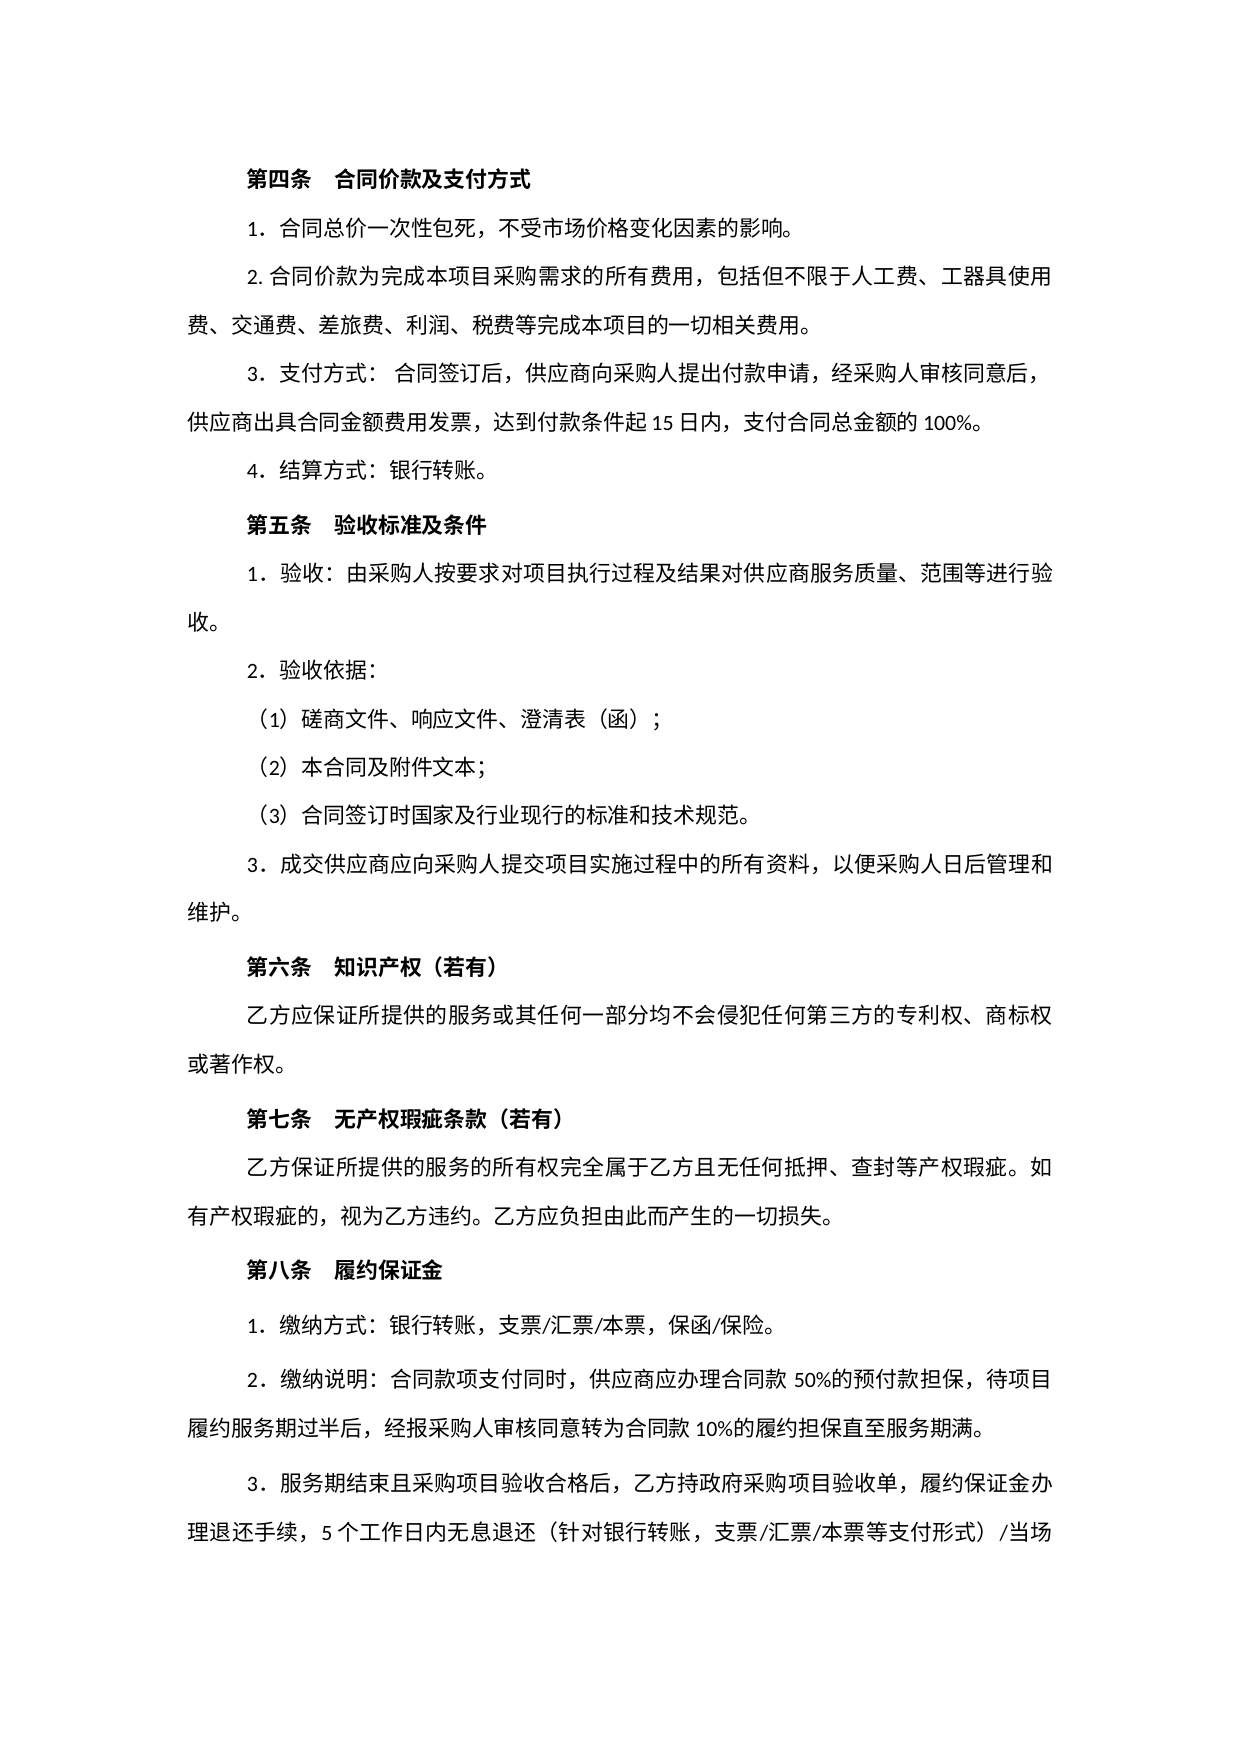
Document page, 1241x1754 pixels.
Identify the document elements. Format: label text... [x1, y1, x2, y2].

text 2．验收依据： [187, 653, 1053, 685]
text 1．缴纳方式：银行转账，支票/汇票/本票，保函/保险。 [187, 1307, 1053, 1340]
text 第七条 无产权瑕疵条款（若有） [187, 1101, 1053, 1134]
text 4．结算方式：银行转账。 [187, 453, 1053, 485]
text 第六条 知识产权（若有） [187, 949, 1053, 982]
text 第五条 验收标准及条件 [187, 507, 1053, 540]
text 2．缴纳说明：合同款项支付同时，供应商应办理合同款50%的预付款担保，待项目履约服务期过半后，经报采购人审核同意转为合同款10%的履约担保直至服务期满。 [187, 1362, 1053, 1443]
text 2. 合同价款为完成本项目采购需求的所有费用，包括但不限于人工费、工器具使用费、交通费、差旅费、利润、税费等完成本项目的一切相关费用。 [187, 259, 1053, 340]
text 3．成交供应商应向采购人提交项目实施过程中的所有资料，以便采购人日后管理和维护。 [187, 846, 1053, 927]
text 乙方应保证所提供的服务或其任何一部分均不会侵犯任何第三方的专利权、商标权或著作权。 [187, 998, 1053, 1079]
text 第四条 合同价款及支付方式 [187, 162, 1053, 194]
text 乙方保证所提供的服务的所有权完全属于乙方且无任何抵押、查封等产权瑕疵。如有产权瑕疵的，视为乙方违约。乙方应负担由此而产生的一切损失。 [187, 1149, 1053, 1231]
text （3）合同签订时国家及行业现行的标准和技术规范。 [187, 798, 1053, 830]
text （1）磋商文件、响应文件、澄清表（函）； [187, 701, 1053, 734]
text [187, 1465, 1053, 1547]
text （2）本合同及附件文本； [187, 749, 1053, 782]
text 3．支付方式： 合同签订后，供应商向采购人提出付款申请，经采购人审核同意后，供应商出具合同金额费用发票，达到付款条件起15日内，支付合同总金额的100%。 [187, 356, 1053, 437]
text 1．合同总价一次性包死，不受市场价格变化因素的影响。 [187, 210, 1053, 243]
text 第八条 履约保证金 [187, 1253, 1053, 1285]
text 1．验收：由采购人按要求对项目执行过程及结果对供应商服务质量、范围等进行验收。 [187, 556, 1053, 637]
